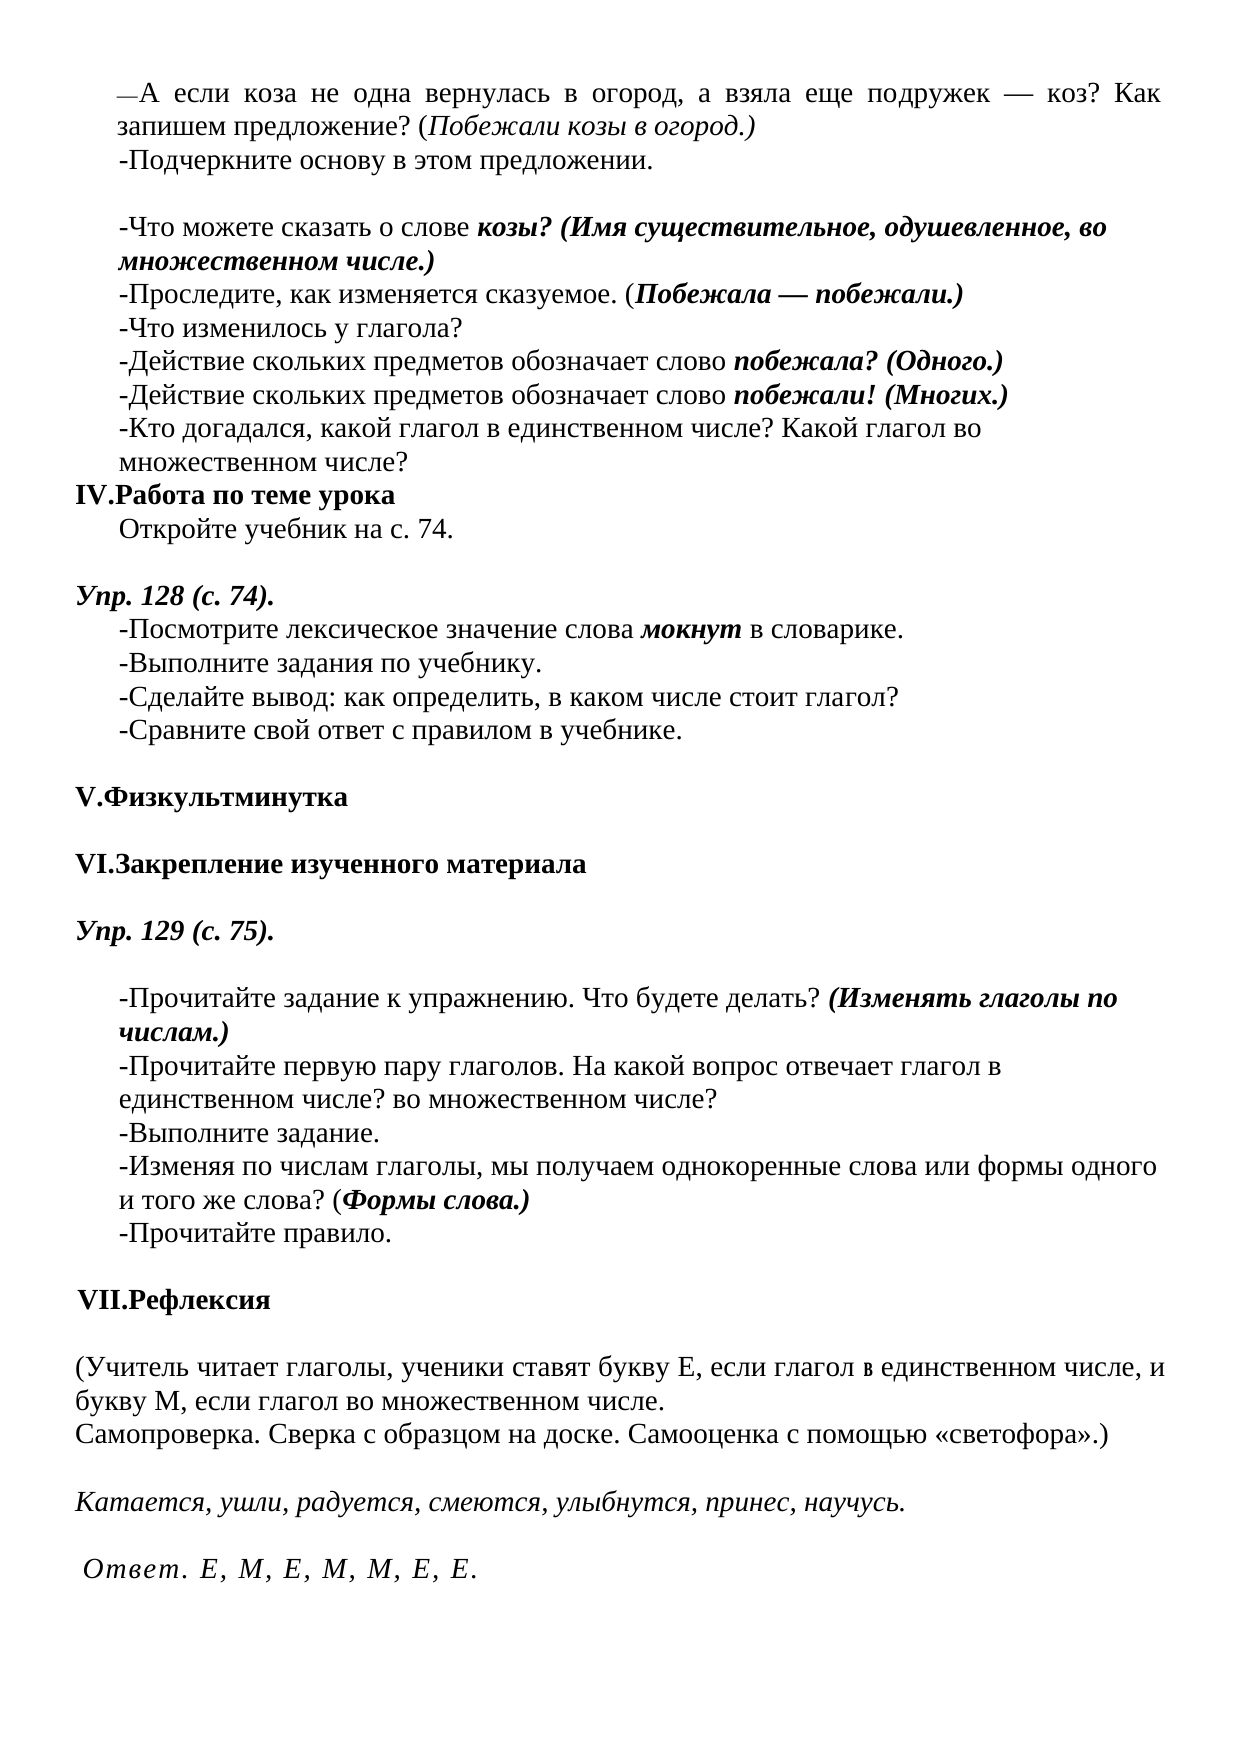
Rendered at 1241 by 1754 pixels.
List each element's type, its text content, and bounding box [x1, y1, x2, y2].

text -Сравните свой ответ с правилом в учебнике. [119, 712, 1165, 746]
text -Выполните задание. [119, 1115, 1165, 1148]
text (Учитель читает глаголы, ученики ставят букву Е, если глагол в единственном числе, и букву М, если глагол во множественном числе. [75, 1349, 1165, 1417]
text -Прочитайте первую пару глаголов. На какой вопрос отвечает глагол в единственном числе? во множественном числе? [119, 1048, 1161, 1115]
text -Изменяя по числам глаголы, мы получаем однокоренные слова или формы одного и того же слова? (Формы слова.) [119, 1148, 1161, 1215]
text -Прочитайте задание к упражнению. Что будете делать? (Изменять глаголы по числам.) [119, 981, 1161, 1048]
text Катается, ушли, радуется, смеются, улыбнутся, принес, научусь. [75, 1484, 1130, 1517]
text -Что можете сказать о слове козы? (Имя существительное, одушевленное, во множественном числе.) [119, 209, 1161, 276]
text Упр. 128 (с. 74). [75, 578, 1165, 612]
list А если коза не одна вернулась в огород, а взяла еще подружек — коз? Как запишем предложение? (Побежали козы в огород.) [117, 75, 1161, 142]
text -Действие скольких предметов обозначает слово побежали! (Многих.) [119, 377, 1161, 410]
text Ответ. Е, М, Е, М, М, Е, Е. [75, 1551, 1130, 1584]
text Упр. 129 (с. 75). [75, 913, 1165, 947]
text IV.Работа по теме урока [75, 477, 1165, 511]
text VI.Закрепление изученного материала [75, 846, 1165, 880]
text -Что изменилось у глагола? [119, 310, 1165, 343]
text -Подчеркните основу в этом предложении. [119, 142, 1165, 176]
text -Действие скольких предметов обозначает слово побежала? (Одного.) [119, 343, 1161, 377]
text -Кто догадался, какой глагол в единственном числе? Какой глагол во множественном числе? [119, 410, 1161, 477]
text -Сделайте вывод: как определить, в каком числе стоит глагол? [119, 679, 1161, 712]
text Самопроверка. Сверка с образцом на доске. Самооценка с помощью «светофора».) [75, 1417, 1165, 1450]
text -Посмотрите лексическое значение слова мокнут в словарике. [119, 612, 1161, 645]
text VII.Рефлексия [77, 1282, 1165, 1316]
text -Проследите, как изменяется сказуемое. (Побежала — побежали.) [119, 276, 1161, 310]
text -Прочитайте правило. [119, 1215, 1165, 1249]
text -Выполните задания по учебнику. [119, 645, 1165, 679]
text Откройте учебник на с. 74. [119, 511, 1165, 544]
text V.Физкультминутка [75, 779, 1165, 813]
